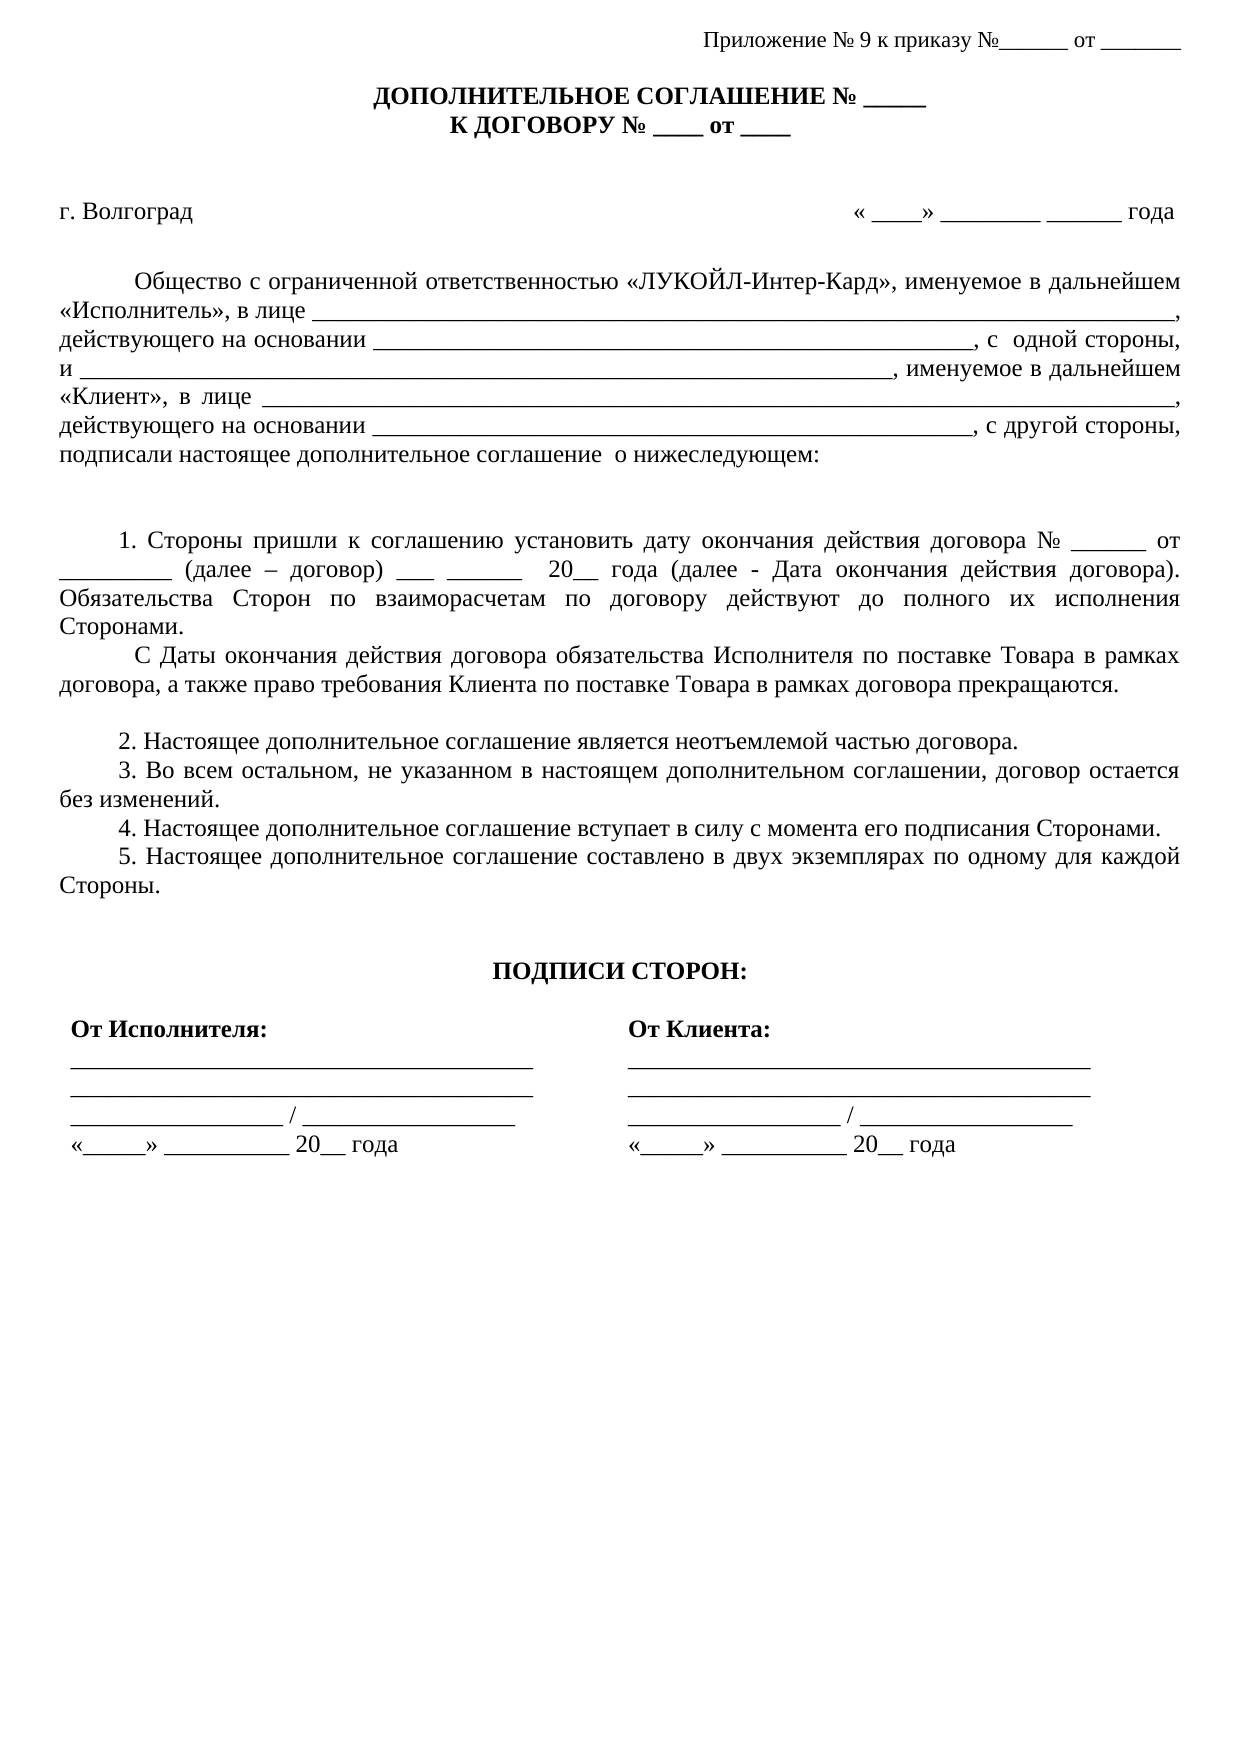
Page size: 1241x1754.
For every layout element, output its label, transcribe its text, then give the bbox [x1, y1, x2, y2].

table_cell _________________ / _________________ «_____» __________ 20__ года [59, 1100, 617, 1163]
text 2. Настоящее дополнительное соглашение является неотъемлемой частью договора. [59, 726, 1181, 755]
text Общество с ограниченной ответственностью «ЛУКОЙЛ-Интер-Кард», именуемое в дальнейшем «Исполнитель», в лице _____________________________________________________________________, действующего на основании ________________________________________________, с одной стороны, и _________________________________________________________________, именуемое в дальнейшем «Клиент», в лице _________________________________________________________________________, действующего на основании ________________________________________________, с другой стороны, подписали настоящее дополнительное соглашение о нижеследующем: [59, 266, 1181, 468]
subtitle ПОДПИСИ СТОРОН: [59, 956, 1181, 985]
text ДОПОЛНИТЕЛЬНОЕ СОГЛАШЕНИЕ № _____ К ДОГОВОРУ № ____ от ____ [59, 81, 1181, 139]
text С Даты окончания действия договора обязательства Исполнителя по поставке Товара в рамках договора, а также право требования Клиента по поставке Товара в рамках договора прекращаются. [59, 640, 1181, 698]
text 5. Настоящее дополнительное соглашение составлено в двух экземплярах по одному для каждой Стороны. [59, 841, 1181, 899]
text г. Волгоград « ____» ________ ______ года [59, 196, 1181, 225]
table_cell _____________________________________ _____________________________________ [617, 1043, 1163, 1100]
text 3. Во всем остальном, не указанном в настоящем дополнительном соглашении, договор остается без изменений. [59, 755, 1181, 813]
table_header От Исполнителя: [59, 1014, 617, 1043]
text 4. Настоящее дополнительное соглашение вступает в силу с момента его подписания Сторонами. [59, 813, 1181, 841]
table_header От Клиента: [617, 1014, 1163, 1043]
table_cell _________________ / _________________ «_____» __________ 20__ года [617, 1100, 1163, 1163]
text 1. Стороны пришли к соглашению установить дату окончания действия договора № ______ от _________ (далее – договор) ___ ______ 20__ года (далее - Дата окончания действия договора). Обязательства Сторон по взаиморасчетам по договору действуют до полного их исполнения Сторонами. [59, 525, 1181, 640]
table_cell _____________________________________ _____________________________________ [59, 1043, 617, 1100]
